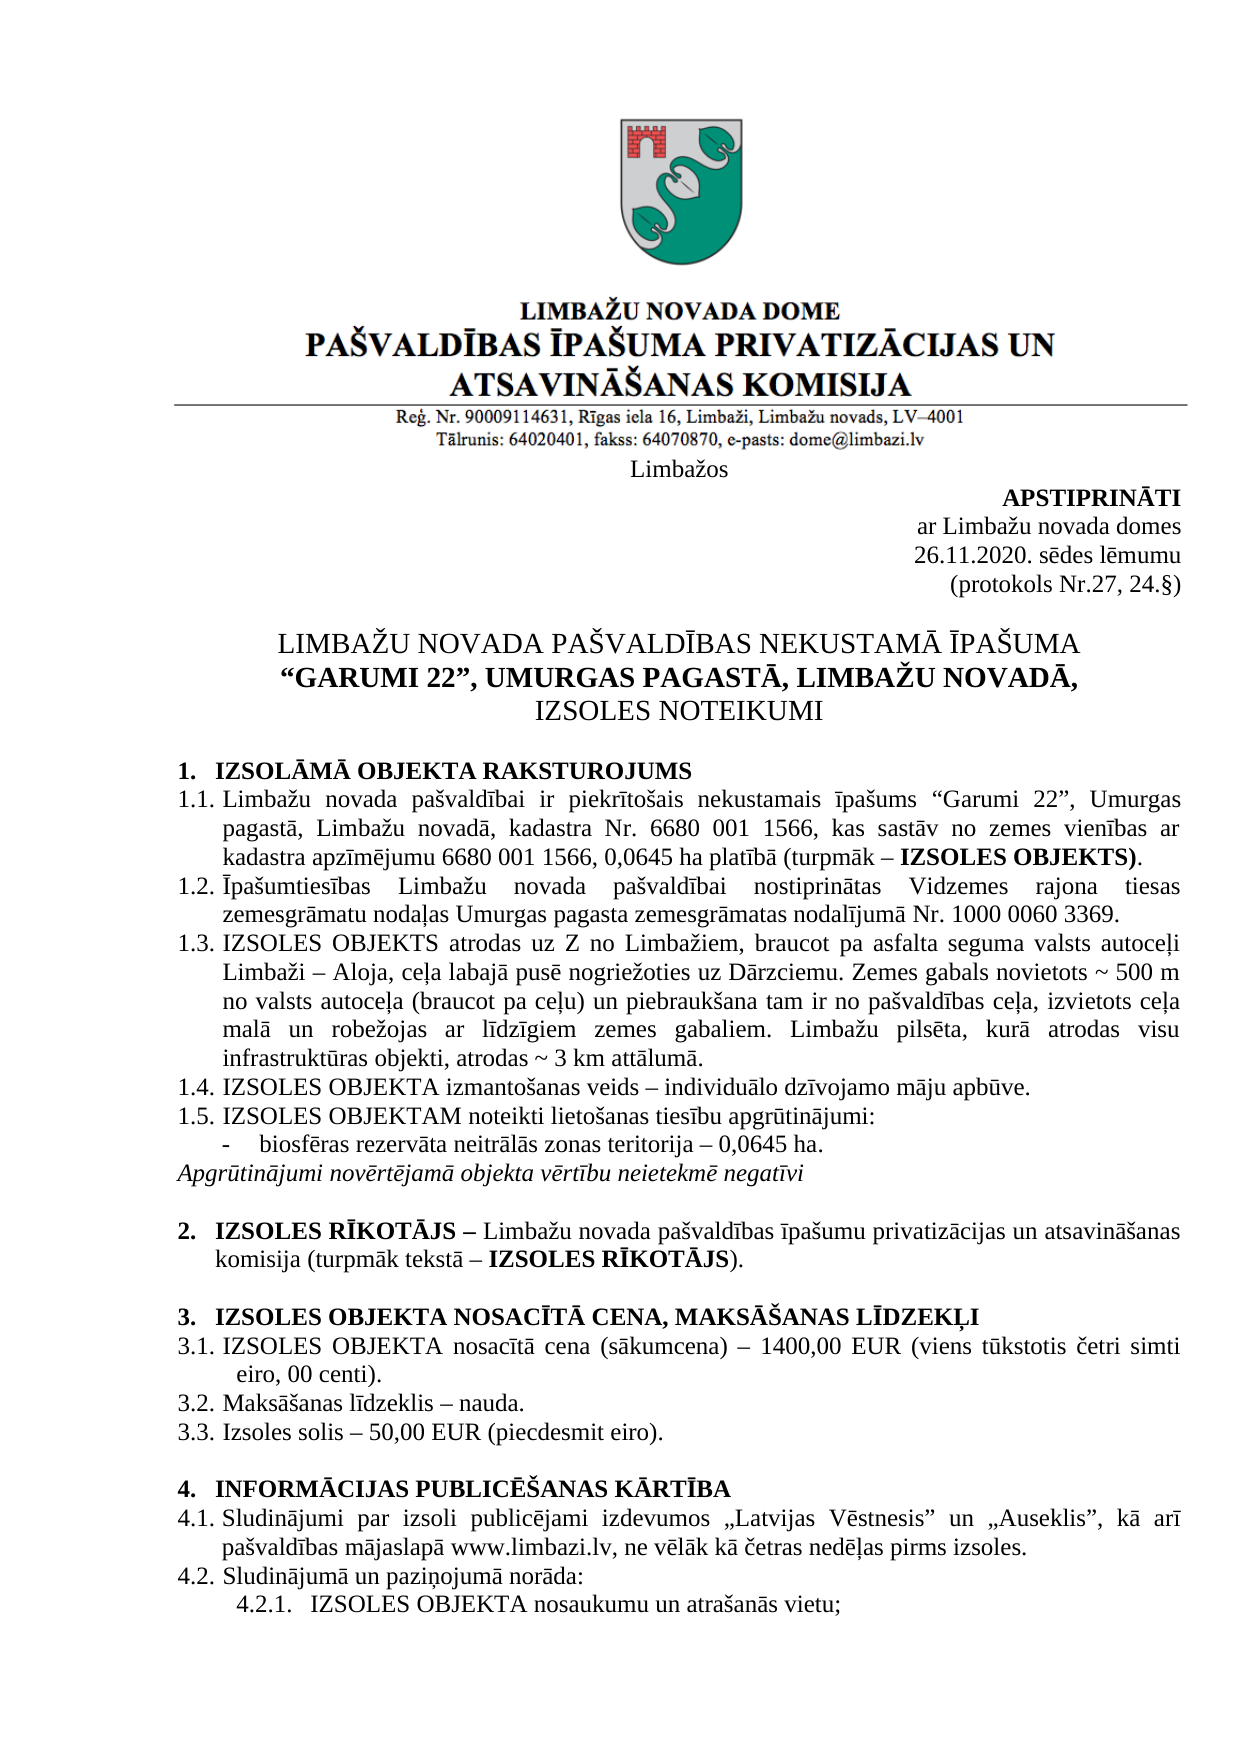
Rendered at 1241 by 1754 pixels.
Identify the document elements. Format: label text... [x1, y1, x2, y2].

list Maksāšanas līdzeklis – nauda. [177, 1388, 1181, 1417]
list IZSOLES OBJEKTA izmantošanas veids – individuālo dzīvojamo māju apbūve. [177, 1072, 1181, 1101]
list INFORMĀCIJAS PUBLICĒŠANAS KĀRTĪBA [177, 1474, 1181, 1503]
list Sludinājumi par izsoli publicējami izdevumos „Latvijas Vēstnesis” un „Auseklis”, kā arī pašvaldības mājaslapā www.limbazi.lv, ne vēlāk kā četras nedēļas pirms izsoles. [177, 1503, 1181, 1561]
text (protokols Nr.27, 24.§) [177, 569, 1181, 598]
list IZSOLES OBJEKTS atrodas uz Z no Limbažiem, braucot pa asfalta seguma valsts autoceļi Limbaži – Aloja, ceļa labajā pusē nogriežoties uz Dārzciemu. Zemes gabals novietots ~ 500 m no valsts autoceļa (braucot pa ceļu) un piebraukšana tam ir no pašvaldības ceļa, izvietots ceļa malā un robežojas ar līdzīgiem zemes gabaliem. Limbažu pilsēta, kurā atrodas visu infrastruktūras objekti, atrodas ~ 3 km attālumā. [177, 928, 1181, 1072]
text limbažu NOVADA pašvaldības NEKUSTAMĀ ĪPAŠUMA [177, 626, 1181, 660]
list IZSOLĀMĀ OBJEKTA RAKSTUROJUMS [177, 756, 1181, 784]
text APSTIPRINĀTI [852, 483, 1181, 511]
list IZSOLES OBJEKTA NOSACĪTĀ CENA, MAKSĀŠANAS LĪDZEKĻI [177, 1302, 1181, 1331]
list Izsoles solis – 50,00 EUR (piecdesmit eiro). [177, 1417, 1181, 1446]
list IZSOLES RĪKOTĀJS – Limbažu novada pašvaldības īpašumu privatizācijas un atsavināšanas komisija (turpmāk tekstā – IZSOLES RĪKOTĀJS). [177, 1216, 1181, 1273]
list IZSOLES OBJEKTAM noteikti lietošanas tiesību apgrūtinājumi: [177, 1101, 1181, 1129]
list biosfēras rezervāta neitrālās zonas teritorija – 0,0645 ha. [222, 1129, 1181, 1158]
text “Garumi 22”, Umurgas pagastā, Limbažu novadā, [177, 660, 1181, 693]
text 26.11.2020. sēdes lēmumu [177, 540, 1181, 569]
text Apgrūtinājumi novērtējamā objekta vērtību neietekmē negatīvi [177, 1158, 1181, 1187]
list Sludinājumā un paziņojumā norāda: [177, 1561, 1181, 1589]
text IZSOLES NOTEIKUMI [177, 693, 1181, 727]
list Limbažu novada pašvaldībai ir piekrītošais nekustamais īpašums “Garumi 22”, Umurgas pagastā, Limbažu novadā, kadastra Nr. 6680 001 1566, kas sastāv no zemes vienības ar kadastra apzīmējumu 6680 001 1566, 0,0645 ha platībā (turpmāk – IZSOLES OBJEKTS). [177, 784, 1181, 871]
text ar Limbažu novada domes [477, 511, 1181, 540]
text Limbažos [177, 118, 1181, 483]
picture [0, 0, 1241, 454]
list IZSOLES OBJEKTA nosacītā cena (sākumcena) – 1400,00 EUR (viens tūkstotis četri simti eiro, 00 centi). [177, 1331, 1181, 1388]
list IZSOLES OBJEKTA nosaukumu un atrašanās vietu; [236, 1589, 1181, 1618]
list Īpašumtiesības Limbažu novada pašvaldībai nostiprinātas Vidzemes rajona tiesas zemesgrāmatu nodaļas Umurgas pagasta zemesgrāmatas nodalījumā Nr. 1000 0060 3369. [177, 871, 1181, 928]
